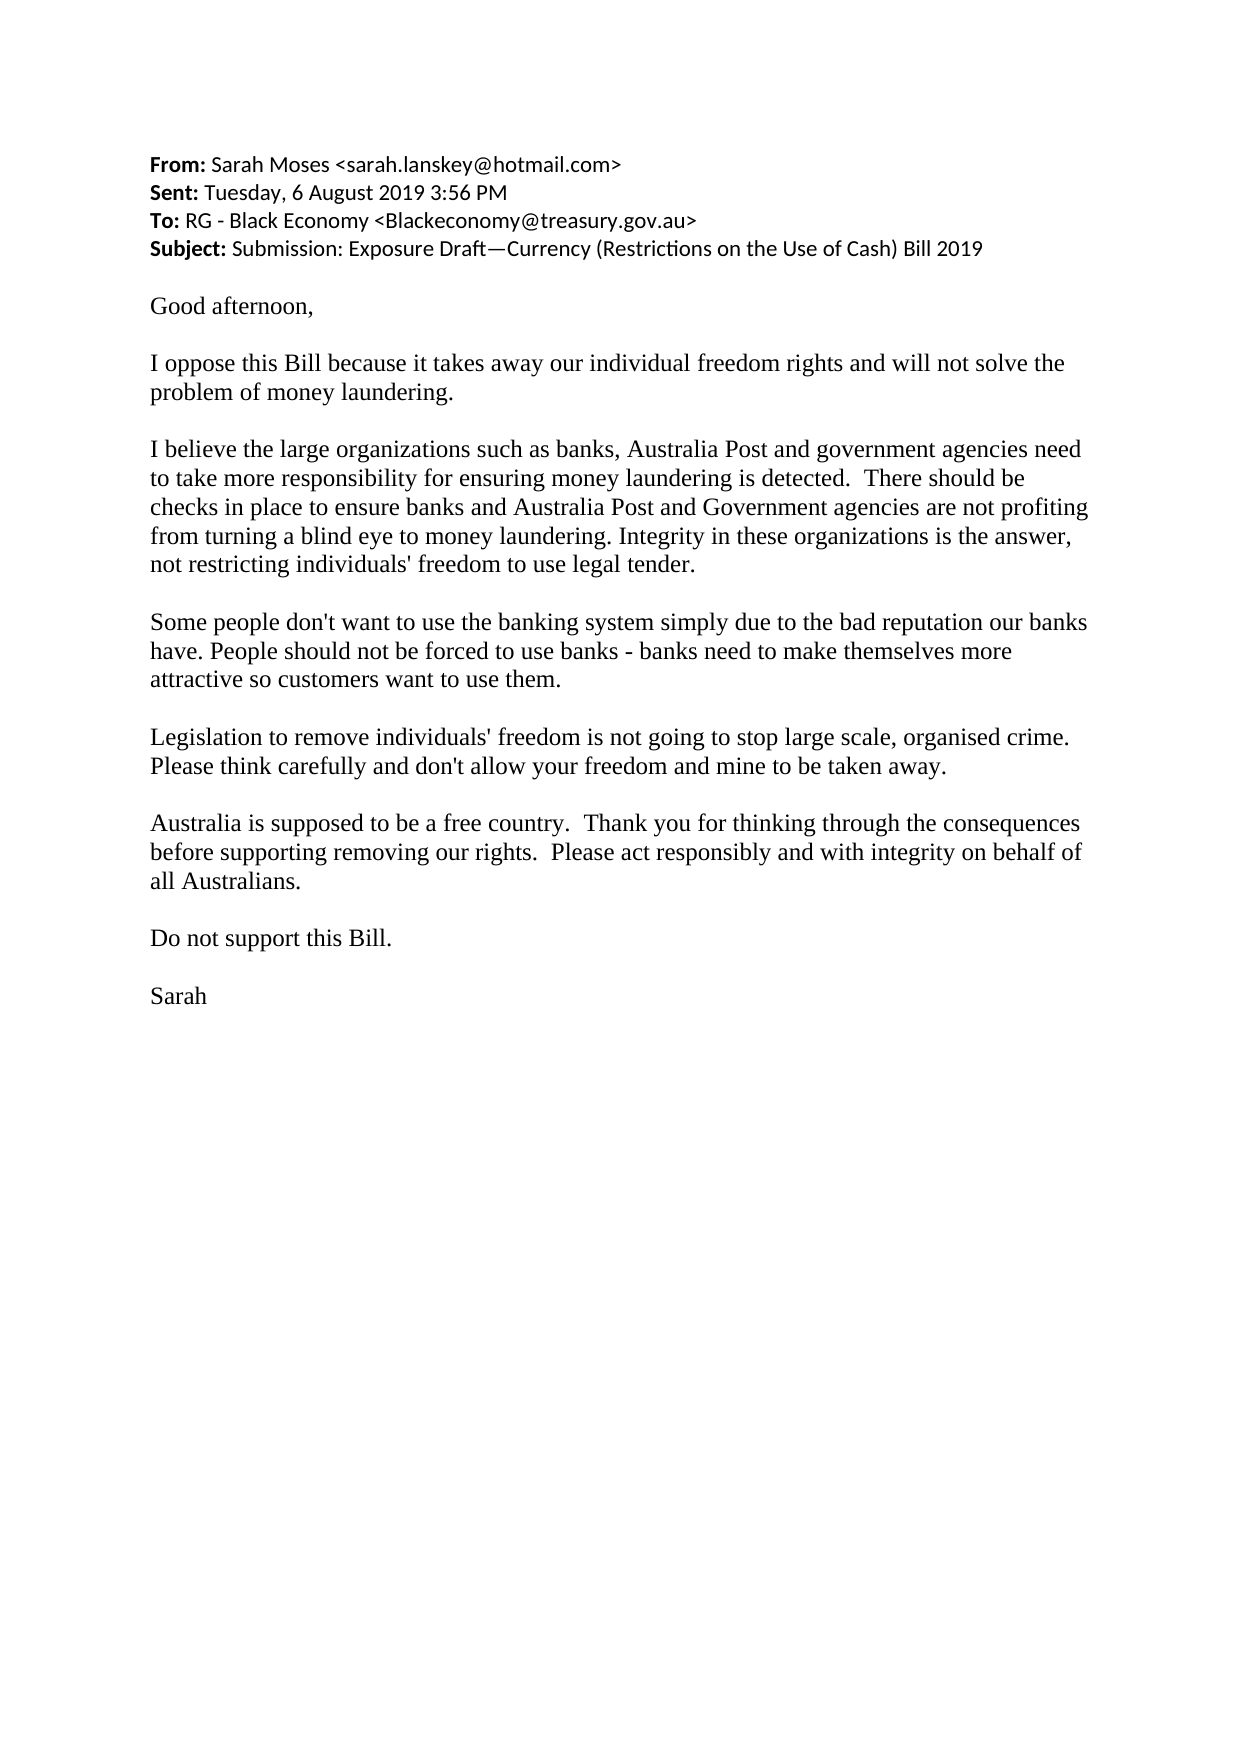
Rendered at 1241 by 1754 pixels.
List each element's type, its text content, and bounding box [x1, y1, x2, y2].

text From: Sarah Moses <sarah.lanskey@hotmail.com> Sent: Tuesday, 6 August 2019 3:56 PM To: RG - Black Economy <Blackeconomy@treasury.gov.au> Subject: Submission: Exposure Draft—Currency (Restrictions on the Use of Cash) Bill 2019 [150, 150, 1090, 262]
text Good afternoon, I oppose this Bill because it takes away our individual freedom rights and will not solve the problem of money laundering. I believe the large organizations such as banks, Australia Post and government agencies need to take more responsibility for ensuring money laundering is detected. There should be checks in place to ensure banks and Australia Post and Government agencies are not profiting from turning a blind eye to money laundering. Integrity in these organizations is the answer, not restricting individuals' freedom to use legal tender. Some people don't want to use the banking system simply due to the bad reputation our banks have. People should not be forced to use banks - banks need to make themselves more attractive so customers want to use them. Legislation to remove individuals' freedom is not going to stop large scale, organised crime. Please think carefully and don't allow your freedom and mine to be taken away. Australia is supposed to be a free country. Thank you for thinking through the consequences before supporting removing our rights. Please act responsibly and with integrity on behalf of all Australians. Do not support this Bill. Sarah [150, 291, 1090, 1009]
